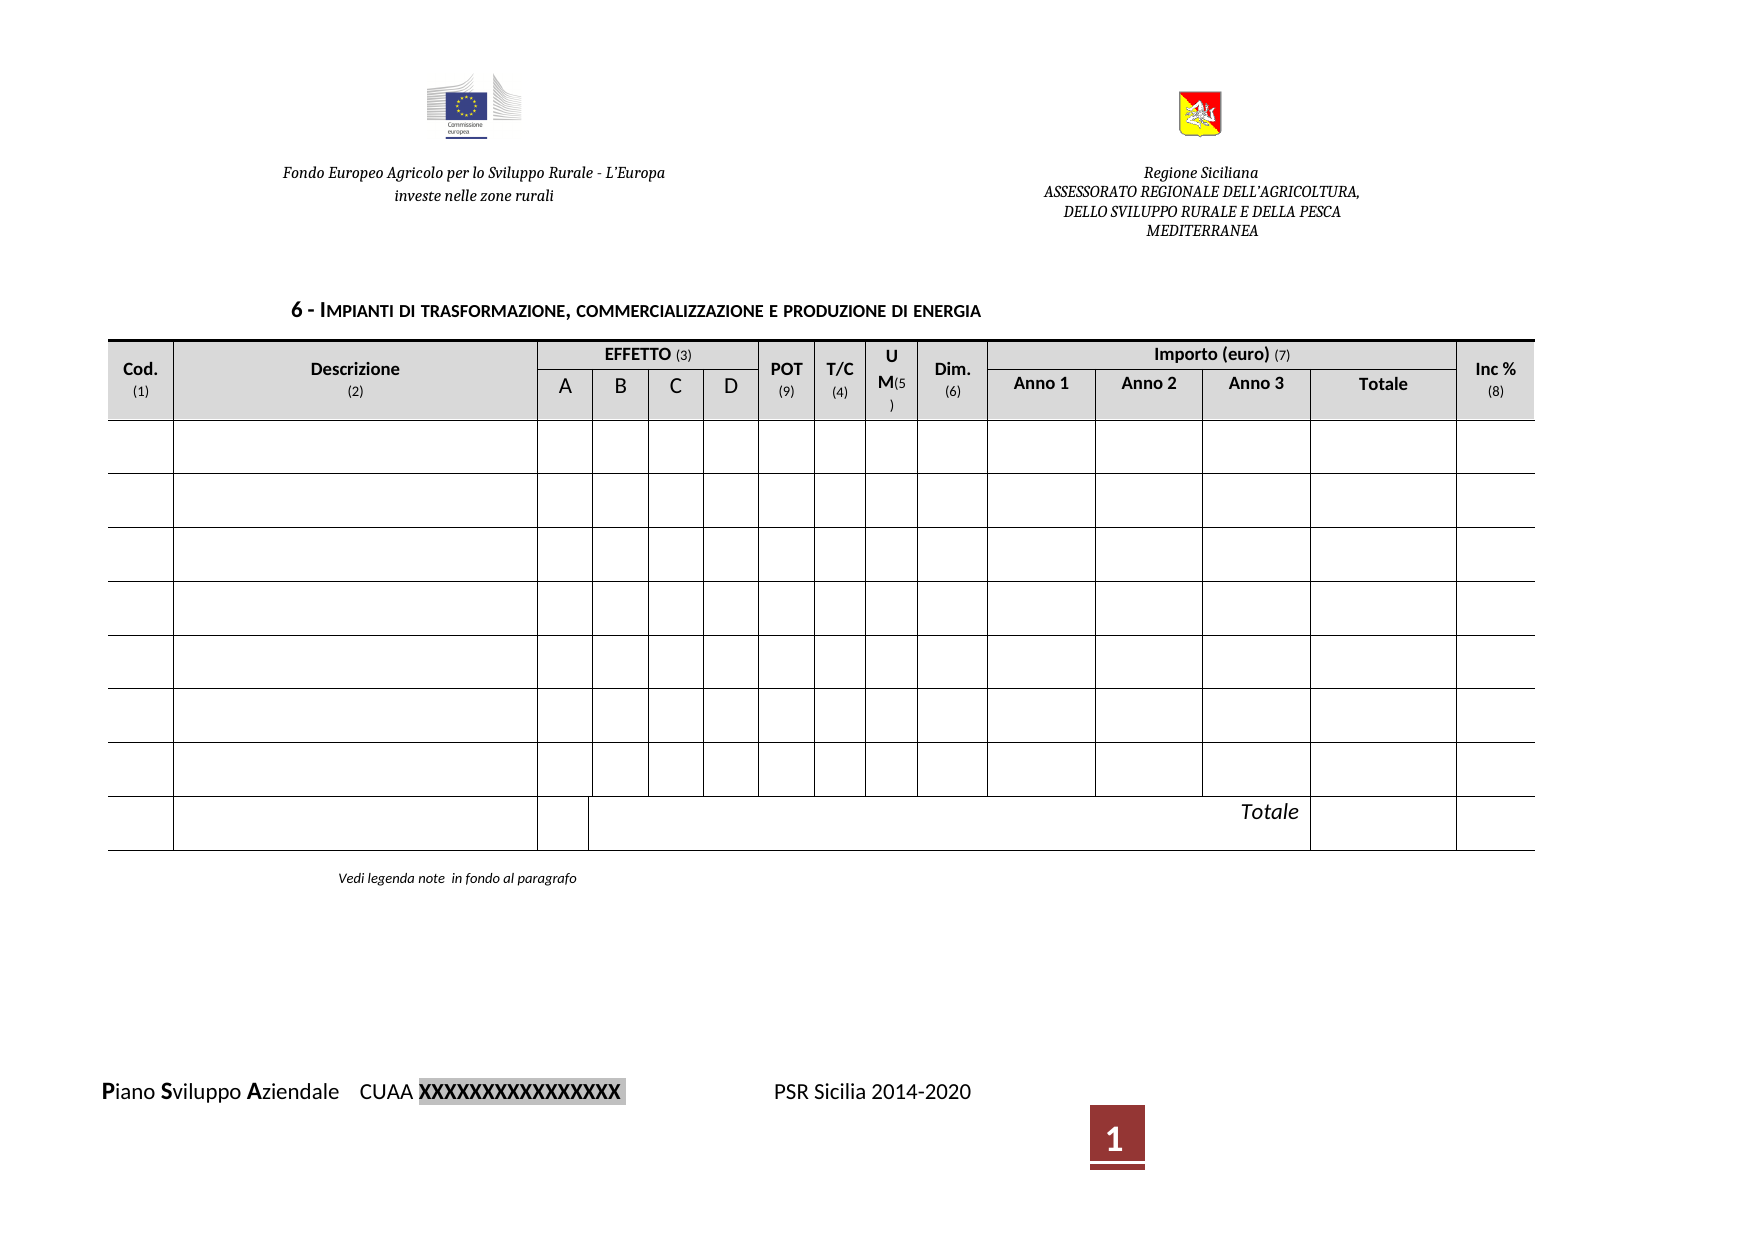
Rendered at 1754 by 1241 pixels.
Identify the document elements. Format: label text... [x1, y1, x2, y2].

table_cell [1096, 582, 1202, 634]
table_cell [649, 474, 703, 527]
table_cell [1457, 421, 1534, 473]
table_cell [1096, 474, 1202, 527]
text Vedi legenda note in fondo al paragrafo [7, 869, 1636, 887]
table_cell Anno 2 [1096, 370, 1202, 419]
table_cell [593, 636, 648, 688]
table_cell [1096, 636, 1202, 688]
table_cell [866, 743, 917, 796]
table_cell [815, 421, 865, 473]
table_cell [704, 582, 758, 634]
table_cell [538, 474, 592, 527]
table_cell [593, 528, 648, 581]
table_cell [649, 636, 703, 688]
table_cell [918, 421, 987, 473]
table_cell [815, 528, 865, 581]
table_cell [1096, 743, 1202, 796]
table_cell [593, 689, 648, 742]
table_cell [988, 743, 1095, 796]
table_cell [815, 474, 865, 527]
table_header Inc % (8) [1457, 342, 1534, 419]
table_cell [1203, 421, 1310, 473]
table_cell [704, 636, 758, 688]
table_cell [108, 421, 173, 473]
table_cell [593, 743, 648, 796]
table_cell [174, 743, 537, 796]
table_cell [1457, 797, 1534, 849]
table_cell [174, 636, 537, 688]
table_cell [988, 689, 1095, 742]
table_cell Totale [589, 797, 1310, 849]
table_cell [1311, 743, 1456, 796]
table_cell [815, 743, 865, 796]
table_cell [1203, 743, 1310, 796]
table_cell [1457, 474, 1534, 527]
table_cell [1311, 474, 1456, 527]
table_cell [538, 743, 592, 796]
table_header UM(5) [866, 342, 917, 419]
table_cell C [649, 370, 703, 419]
table_cell [1311, 421, 1456, 473]
table_cell [174, 689, 537, 742]
table_cell [988, 528, 1095, 581]
table_cell [108, 689, 173, 742]
table_cell Totale [1311, 370, 1456, 419]
table_cell [649, 528, 703, 581]
table_cell [704, 421, 758, 473]
table_cell [1457, 528, 1534, 581]
table_cell [538, 528, 592, 581]
table_cell [108, 743, 173, 796]
table_cell [759, 582, 814, 634]
table_cell [108, 797, 173, 849]
table_cell [538, 797, 588, 849]
table_cell [1096, 528, 1202, 581]
table_cell [759, 636, 814, 688]
table_header Importo (euro) (7) [988, 342, 1456, 369]
table_cell [538, 689, 592, 742]
table_cell [988, 421, 1095, 473]
table_cell [1457, 689, 1534, 742]
table_cell [108, 582, 173, 634]
table_cell B [593, 370, 648, 419]
table_cell [759, 528, 814, 581]
table_cell [593, 421, 648, 473]
table_cell [866, 421, 917, 473]
table_cell [174, 528, 537, 581]
table_cell [1203, 582, 1310, 634]
table_cell [866, 474, 917, 527]
table_cell [759, 474, 814, 527]
table_cell [759, 689, 814, 742]
table_cell [866, 528, 917, 581]
table_cell [918, 689, 987, 742]
table_cell A [538, 370, 592, 419]
table_header POT (9) [759, 342, 814, 419]
table_cell [649, 421, 703, 473]
table_cell [593, 474, 648, 527]
table_cell [1311, 689, 1456, 742]
table_cell [1203, 528, 1310, 581]
table_cell [108, 636, 173, 688]
table_cell [538, 582, 592, 634]
table_cell [866, 582, 917, 634]
table_cell [649, 582, 703, 634]
table_header T/C (4) [815, 342, 865, 419]
table_cell Anno 1 [988, 370, 1095, 419]
table_cell [649, 743, 703, 796]
table_cell [1311, 797, 1456, 849]
table_header Dim. (6) [918, 342, 987, 419]
table_cell [174, 582, 537, 634]
table_cell [704, 474, 758, 527]
table_cell [174, 421, 537, 473]
table_cell [759, 743, 814, 796]
table_cell [704, 743, 758, 796]
table_cell [649, 689, 703, 742]
table_cell [918, 528, 987, 581]
table_cell [866, 636, 917, 688]
table_cell [1096, 689, 1202, 742]
table_cell [918, 636, 987, 688]
table_cell [988, 582, 1095, 634]
table_cell [1457, 743, 1534, 796]
table_cell [174, 474, 537, 527]
table_cell [918, 743, 987, 796]
table_cell [704, 528, 758, 581]
table_cell [1457, 636, 1534, 688]
table_cell [918, 474, 987, 527]
table_cell [815, 689, 865, 742]
table_header Descrizione (2) [174, 342, 537, 419]
table_cell [108, 528, 173, 581]
table_cell [1203, 636, 1310, 688]
table_cell [918, 582, 987, 634]
table_cell [1457, 582, 1534, 634]
table_cell [1203, 689, 1310, 742]
table_cell [538, 636, 592, 688]
table_cell [759, 421, 814, 473]
table_cell [815, 636, 865, 688]
table_cell D [704, 370, 758, 419]
table_cell [1203, 474, 1310, 527]
table_cell [1311, 636, 1456, 688]
table_header EFFETTO (3) [538, 342, 758, 369]
table_cell [988, 474, 1095, 527]
picture [1178, 87, 1224, 139]
table_cell [108, 474, 173, 527]
table_cell [1311, 528, 1456, 581]
table_cell [593, 582, 648, 634]
table_cell [866, 689, 917, 742]
text 6 - Impianti di trasformazione, commercializzazione e produzione di energia [243, 307, 1636, 320]
table_cell [538, 421, 592, 473]
table_cell [704, 689, 758, 742]
table_cell Anno 3 [1203, 370, 1310, 419]
table_header Cod. (1) [108, 342, 173, 419]
table_cell [1096, 421, 1202, 473]
picture [427, 73, 522, 139]
table_cell [815, 582, 865, 634]
table_cell [1311, 582, 1456, 634]
table_cell [174, 797, 537, 849]
table_cell [988, 636, 1095, 688]
